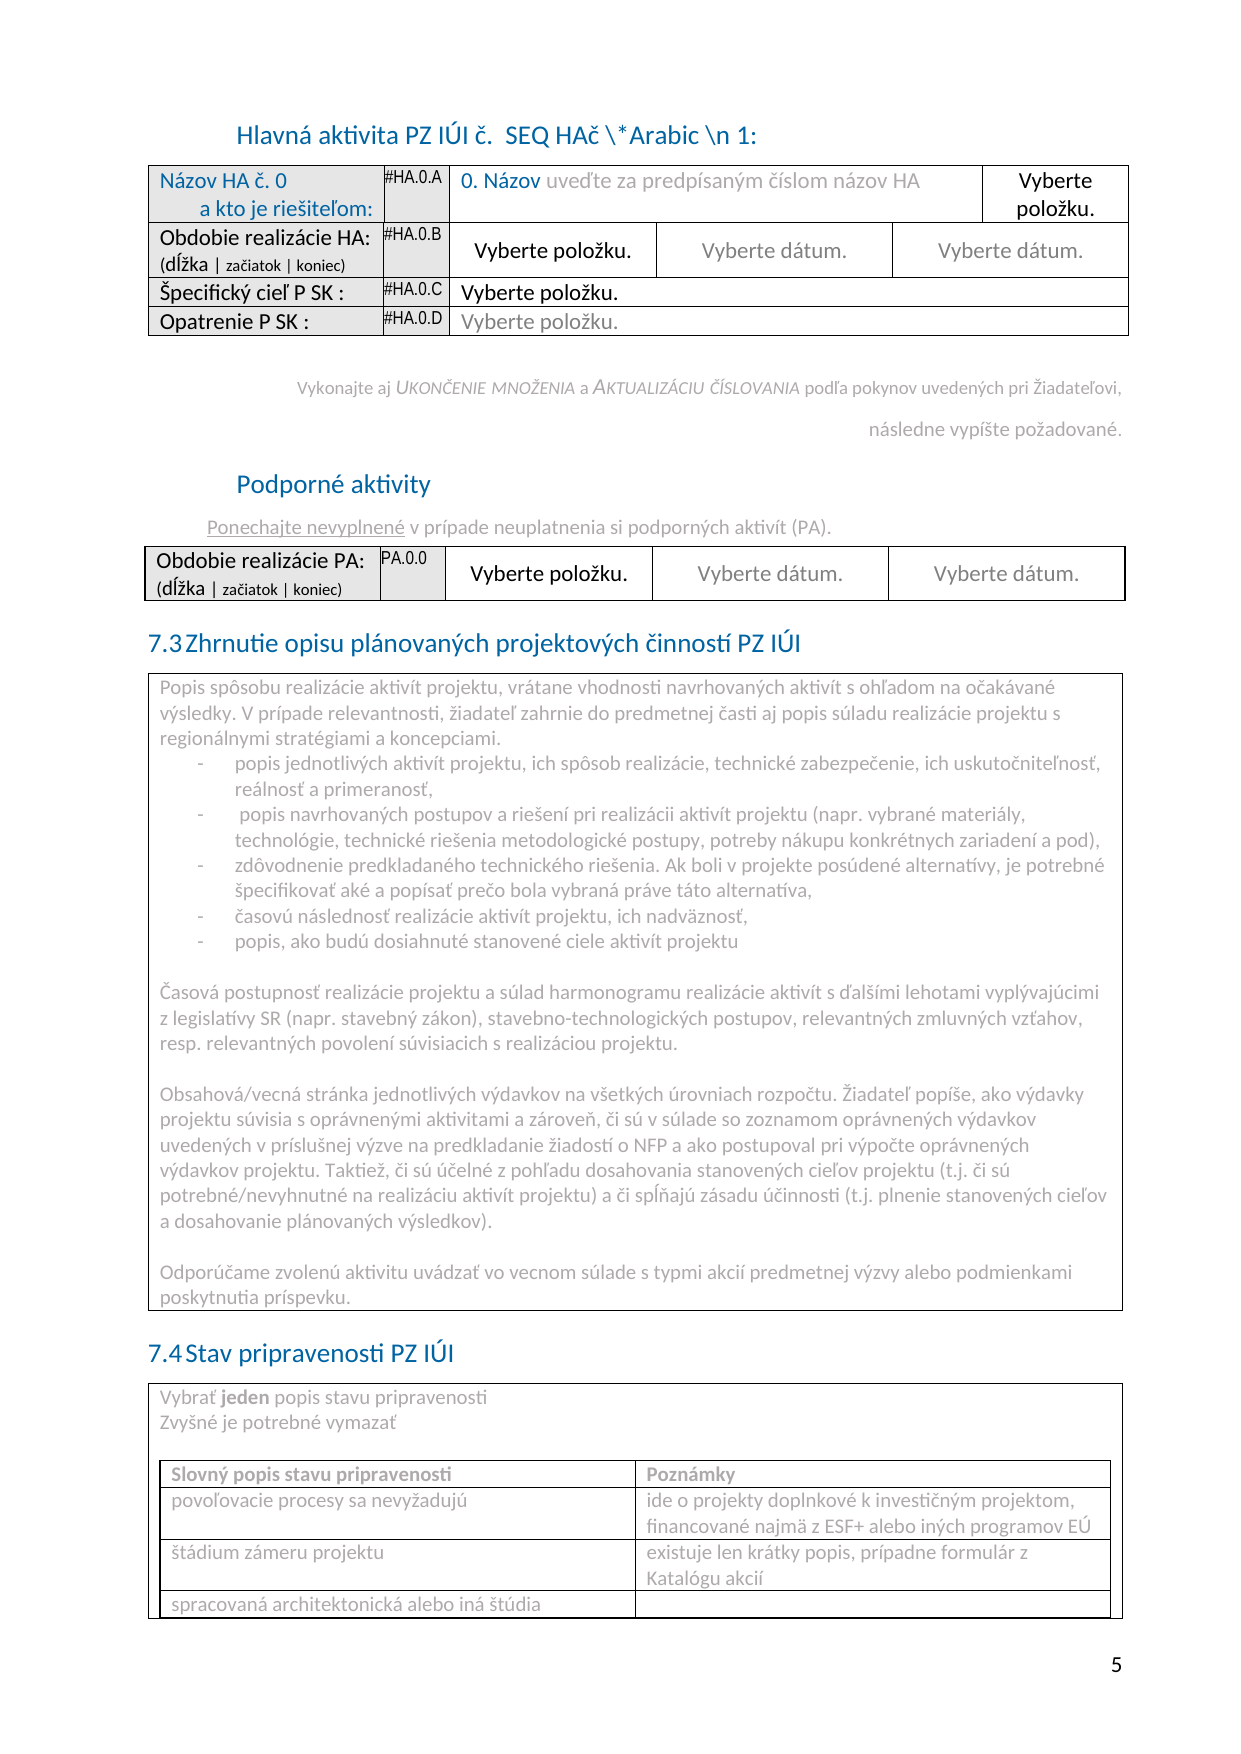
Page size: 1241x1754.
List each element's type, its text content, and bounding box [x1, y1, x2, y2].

table_header PA.0.0 [381, 547, 445, 600]
table_header Vybrať jeden popis stavu pripravenosti Zvyšné je potrebné vymazať [149, 1384, 1122, 1618]
text Ponechajte nevyplnené v prípade neuplatnenia si podporných aktivít (PA). [207, 514, 1122, 539]
text Vykonajte aj Ukončenie množenia a Aktualizáciu číslovania podľa pokynov uvedených pri Žiadateľovi, [148, 372, 1122, 400]
text Podporné aktivity [177, 467, 1122, 500]
table_header Obdobie realizácie PA: (dĺžka | začiatok | koniec) [146, 547, 380, 600]
text následne vypíšte požadované. [148, 416, 1122, 442]
subtitle Zhrnutie opisu plánovaných projektových činností PZ IÚI [148, 626, 1122, 659]
table_header Popis spôsobu realizácie aktivít projektu, vrátane vhodnosti navrhovaných aktivít s ohľadom na očakávané výsledky. V prípade relevantnosti, žiadateľ zahrnie do predmetnej časti aj popis súladu realizácie projektu s regionálnymi stratégiami a koncepciami. popis jednotlivých aktivít projektu, ich spôsob realizácie, technické zabezpečenie, ich uskutočniteľnosť, reálnosť a primeranosť, popis navrhovaných postupov a riešení pri realizácii aktivít projektu (napr. vybrané materiály, technológie, technické riešenia metodologické postupy, potreby nákupu konkrétnych zariadení a pod), zdôvodnenie predkladaného technického riešenia. Ak boli v projekte posúdené alternatívy, je potrebné špecifikovať aké a popísať prečo bola vybraná práve táto alternatíva, časovú následnosť realizácie aktivít projektu, ich nadväznosť, popis, ako budú dosiahnuté stanovené ciele aktivít projektu Časová postupnosť realizácie projektu a súlad harmonogramu realizácie aktivít s ďalšími lehotami vyplývajúcimi z legislatívy SR (napr. stavebný zákon), stavebno-technologických postupov, relevantných zmluvných vzťahov, resp. relevantných povolení súvisiacich s realizáciou projektu. Obsahová/vecná stránka jednotlivých výdavkov na všetkých úrovniach rozpočtu. Žiadateľ popíše, ako výdavky projektu súvisia s oprávnenými aktivitami a zároveň, či sú v súlade so zoznamom oprávnených výdavkov uvedených v príslušnej výzve na predkladanie žiadostí o NFP a ako postupoval pri výpočte oprávnených výdavkov projektu. Taktiež, či sú účelné z pohľadu dosahovania stanovených cieľov projektu (t.j. či sú potrebné/nevyhnutné na realizáciu aktivít projektu) a či spĺňajú zásadu účinnosti (t.j. plnenie stanovených cieľov a dosahovanie plánovaných výsledkov). Odporúčame zvolenú aktivitu uvádzať vo vecnom súlade s typmi akcií predmetnej výzvy alebo podmienkami poskytnutia príspevku. [149, 674, 1122, 1310]
subtitle Stav pripravenosti PZ IÚI [148, 1336, 1122, 1369]
